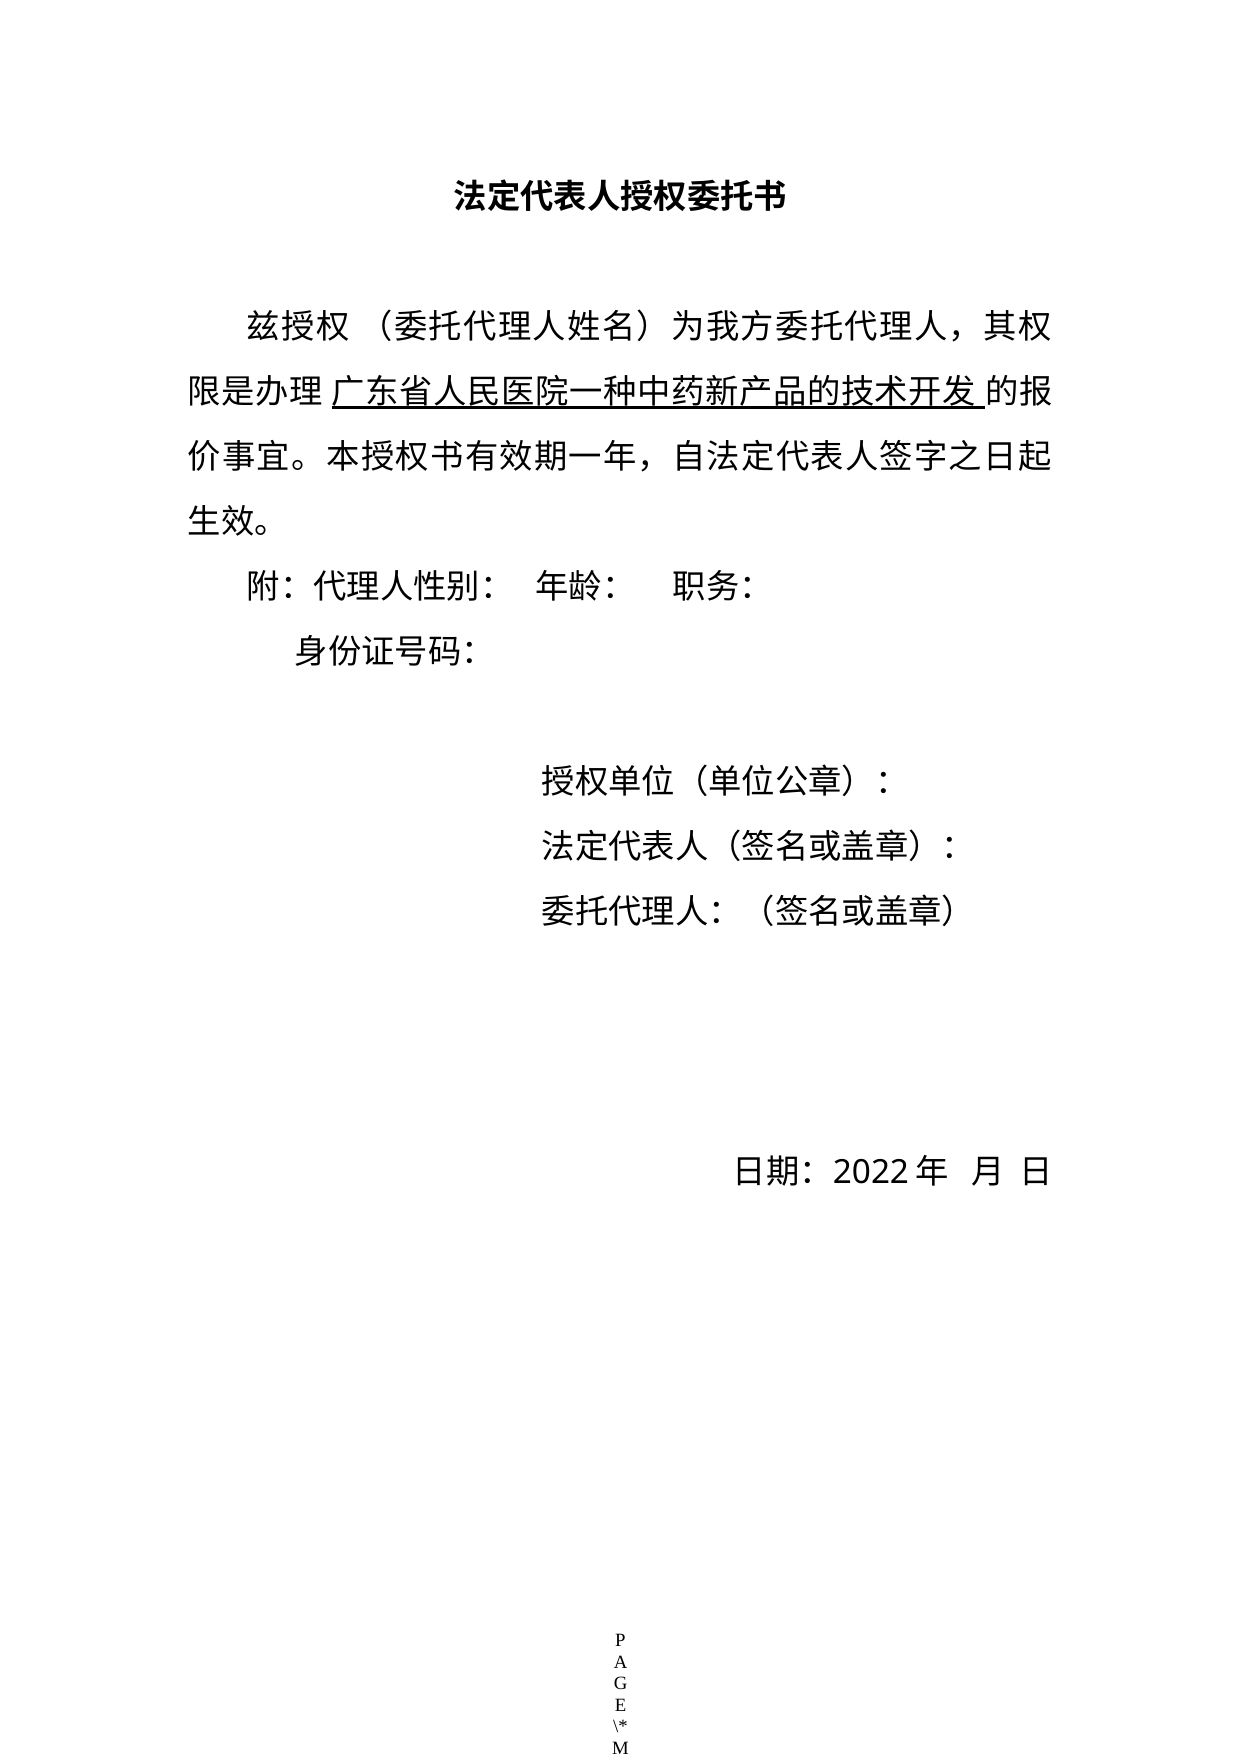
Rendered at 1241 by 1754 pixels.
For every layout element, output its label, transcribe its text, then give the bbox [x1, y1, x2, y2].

text 身份证号码： [187, 617, 1053, 682]
text 法定代表人授权委托书 [187, 162, 1053, 227]
text 附：代理人性别： 年龄： 职务： [187, 552, 1053, 617]
text 法定代表人（签名或盖章）： [542, 812, 1053, 877]
text 授权单位（单位公章）： [542, 747, 1053, 812]
text 委托代理人：（签名或盖章） [542, 877, 1053, 942]
text 日期：2022年 月 日 [187, 1137, 1053, 1202]
text 兹授权 （委托代理人姓名）为我方委托代理人，其权限是办理 广东省人民医院一种中药新产品的技术开发 的报价事宜。本授权书有效期一年，自法定代表人签字之日起生效。 [187, 292, 1053, 552]
